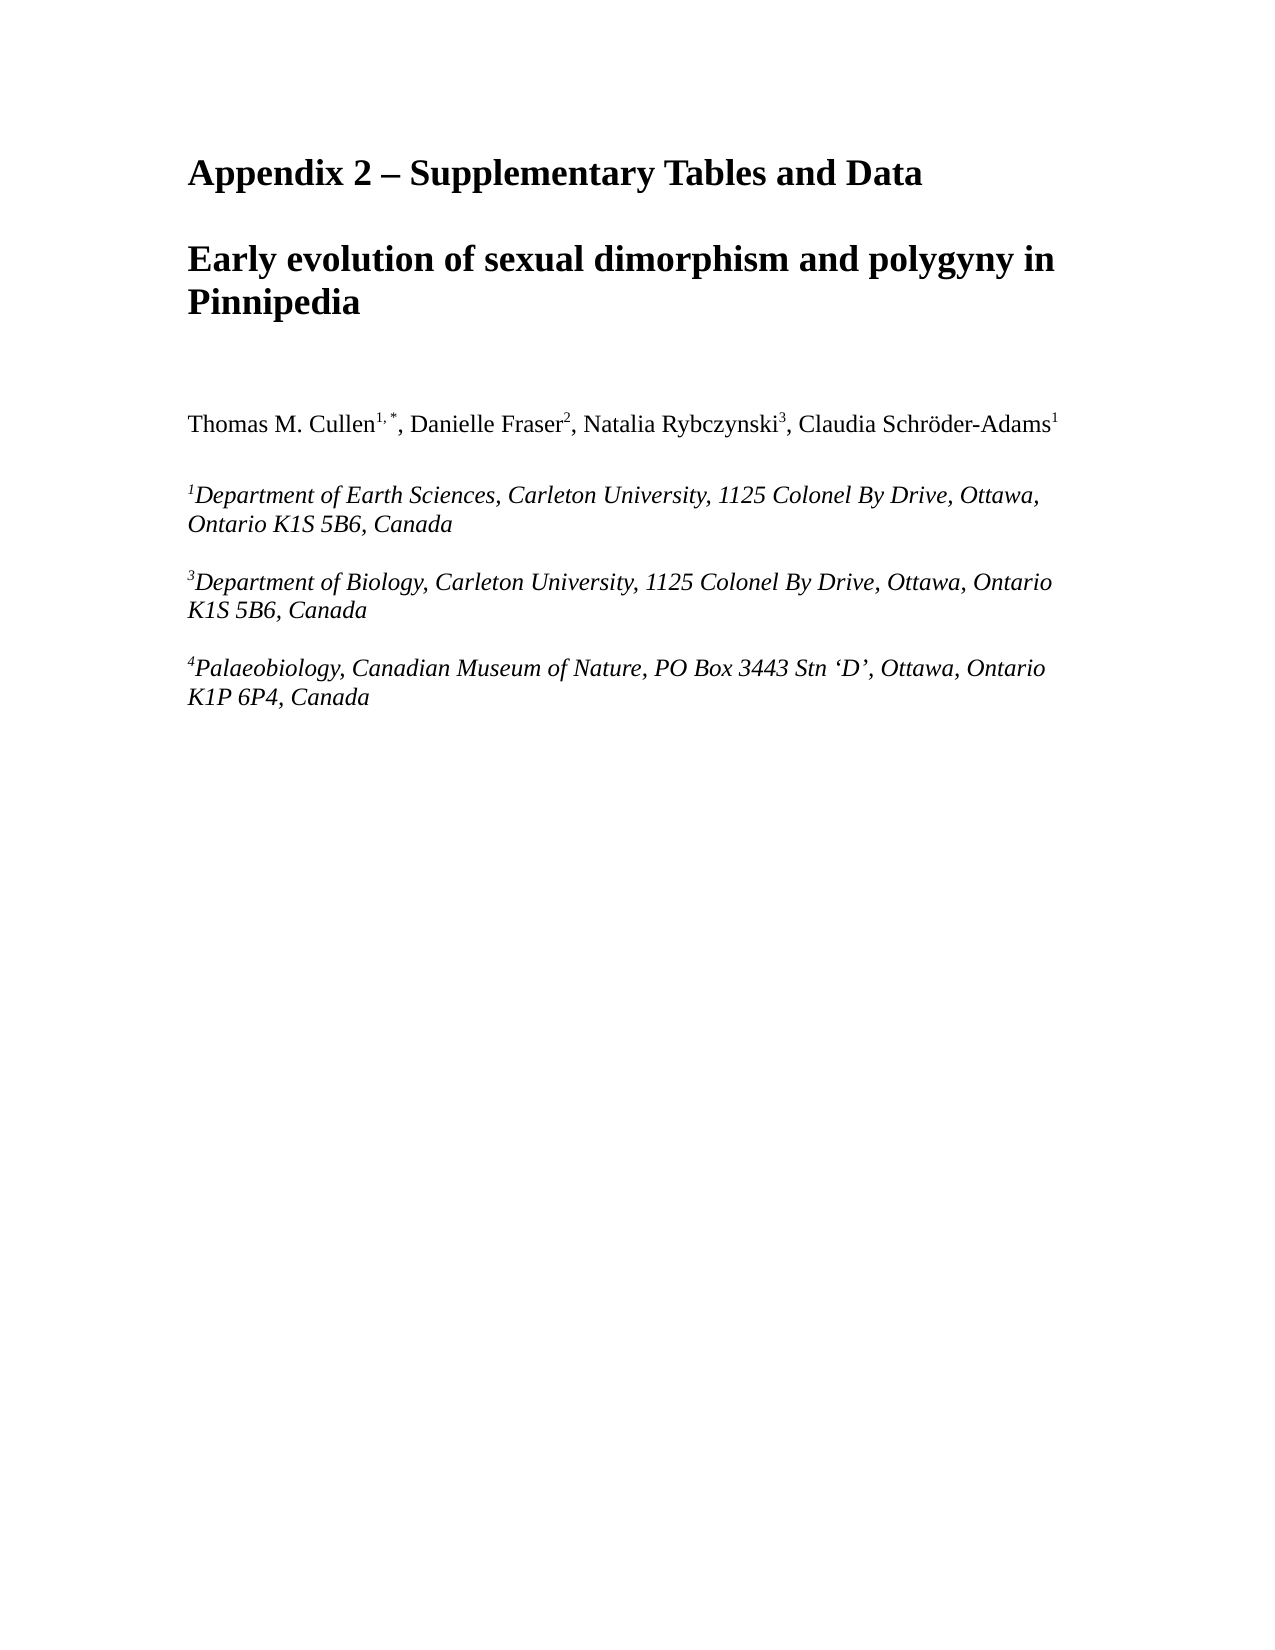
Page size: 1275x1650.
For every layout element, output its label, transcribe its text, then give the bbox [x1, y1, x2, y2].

text Appendix 2 – Supplementary Tables and Data [187, 150, 1087, 193]
text Early evolution of sexual dimorphism and polygyny in Pinnipedia [187, 236, 1087, 322]
text 4Palaeobiology, Canadian Museum of Nature, PO Box 3443 Stn ‘D’, Ottawa, Ontario K1P 6P4, Canada [187, 653, 1087, 711]
text Thomas M. Cullen1, *, Danielle Fraser2, Natalia Rybczynski3, Claudia Schröder-Adams1 [187, 409, 1087, 437]
text 3Department of Biology, Carleton University, 1125 Colonel By Drive, Ottawa, Ontario K1S 5B6, Canada [187, 567, 1087, 624]
text 1Department of Earth Sciences, Carleton University, 1125 Colonel By Drive, Ottawa, Ontario K1S 5B6, Canada [187, 481, 1087, 538]
